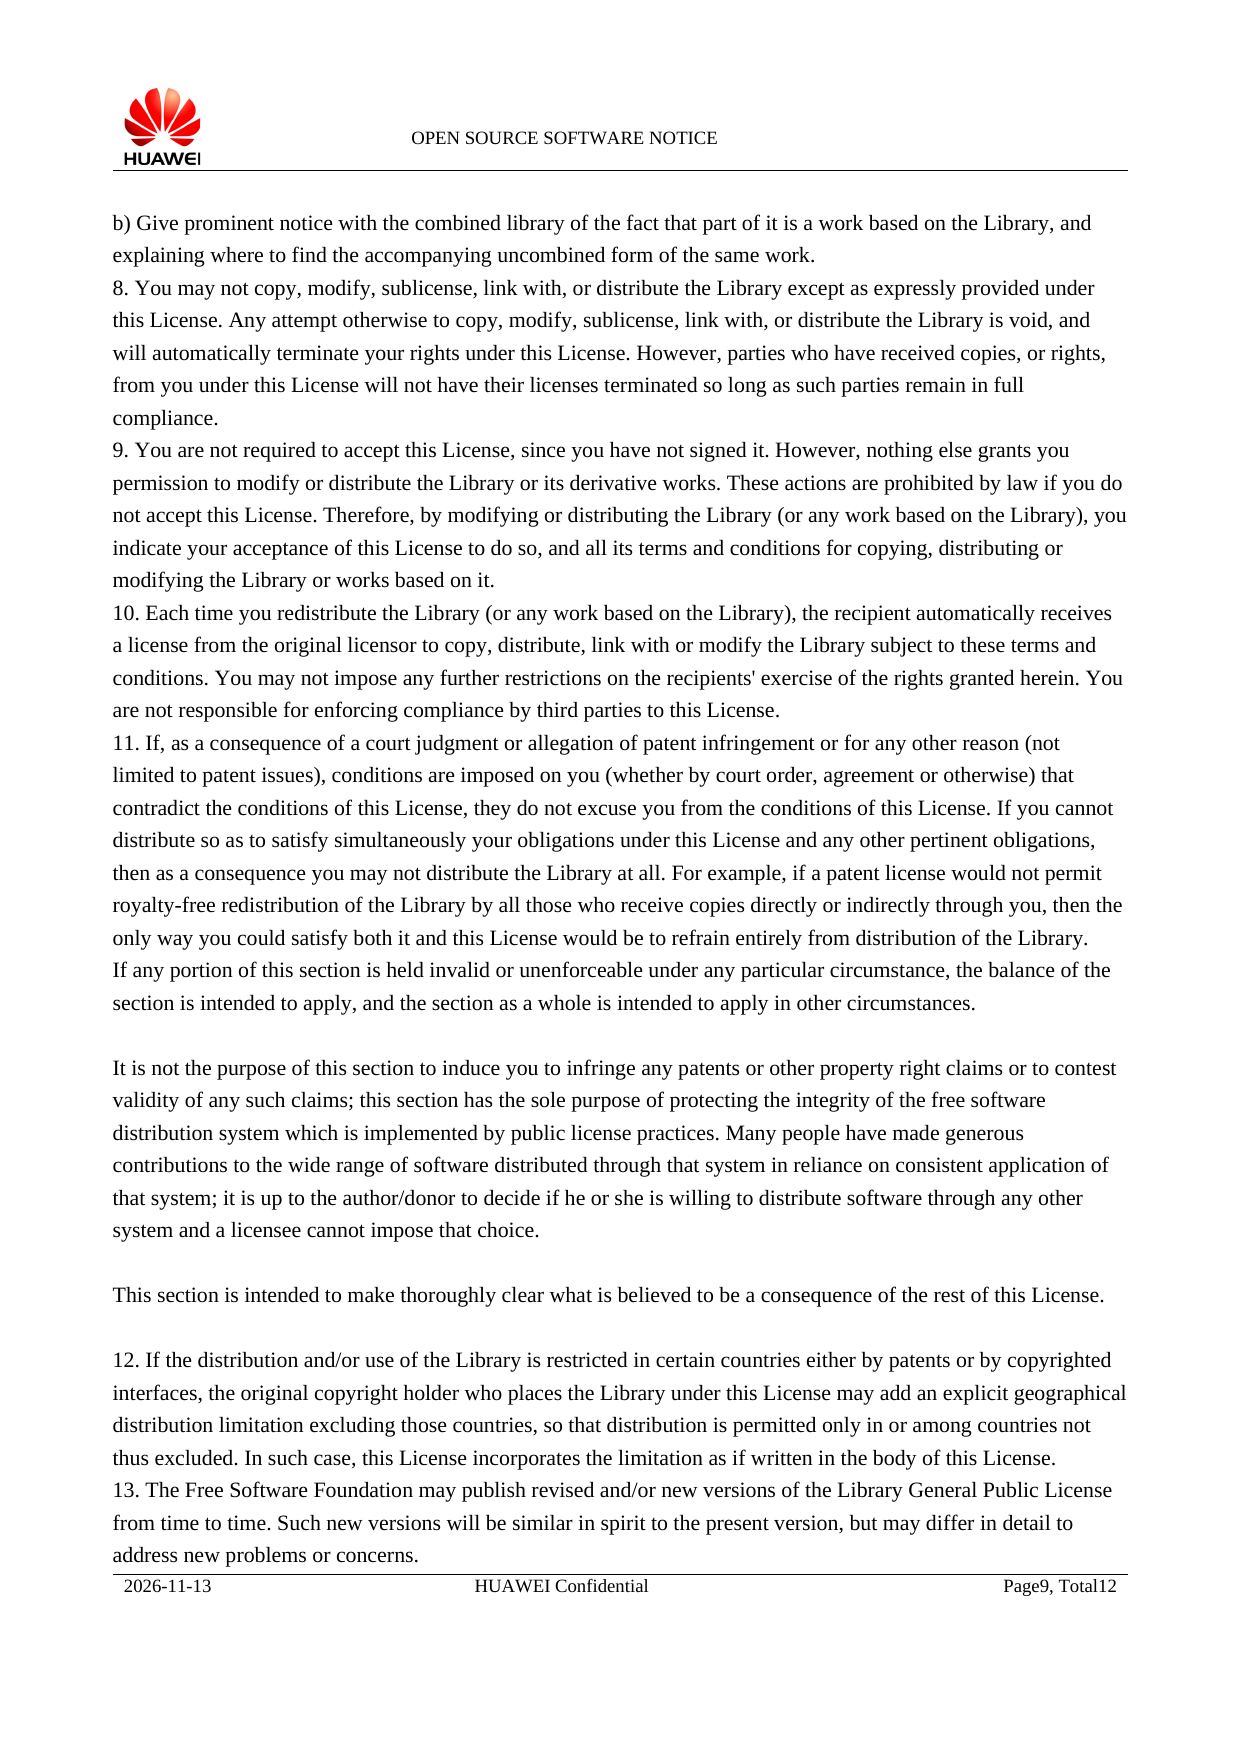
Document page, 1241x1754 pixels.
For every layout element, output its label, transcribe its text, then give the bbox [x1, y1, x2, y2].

picture [124, 88, 201, 165]
